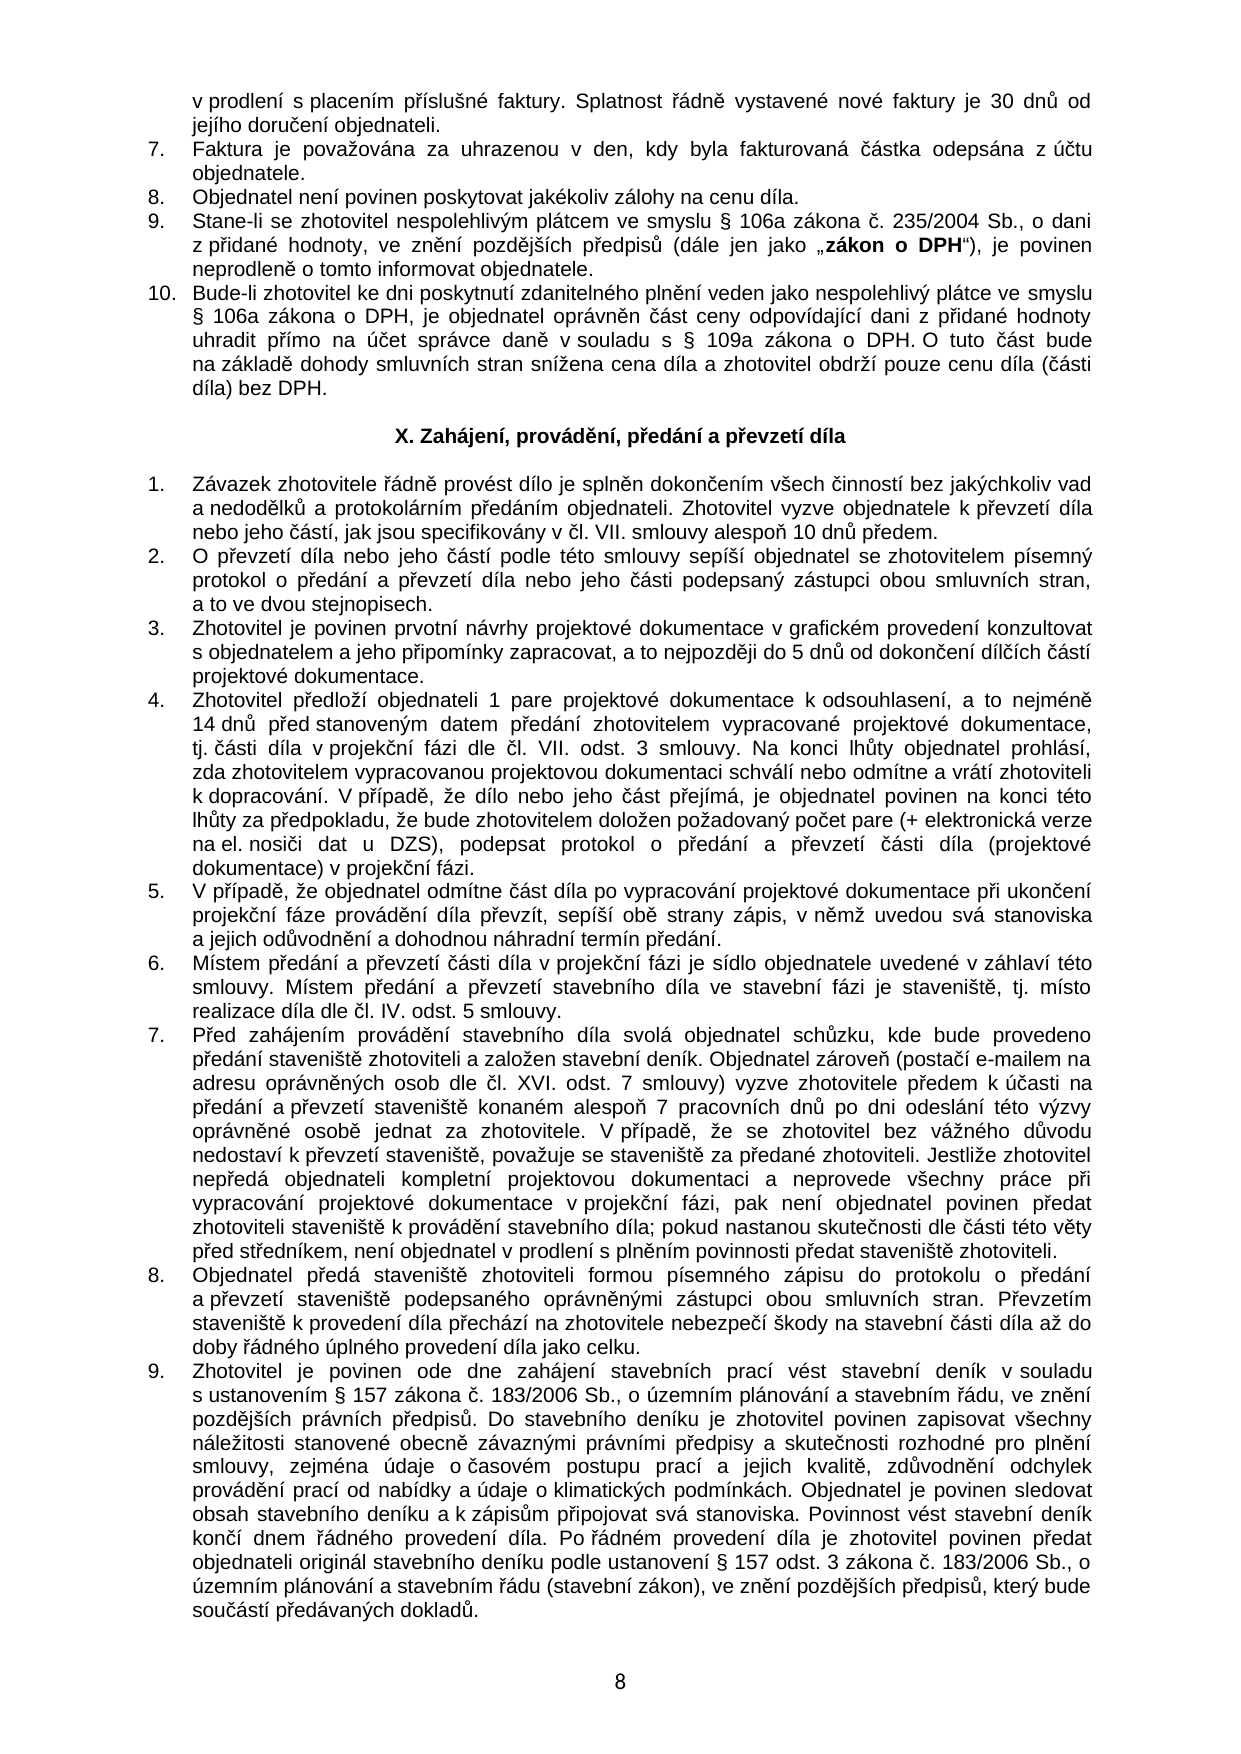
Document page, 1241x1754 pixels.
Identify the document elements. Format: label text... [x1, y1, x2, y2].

text X. Zahájení, provádění, předání a převzetí díla [148, 424, 1092, 448]
list Závazek zhotovitele řádně provést dílo je splněn dokončením všech činností bez jakýchkoliv vad a nedodělků a protokolárním předáním objednateli. Zhotovitel vyzve objednatele k převzetí díla nebo jeho částí, jak jsou specifikovány v čl. VII. smlouvy alespoň 10 dnů předem. [148, 472, 1092, 544]
list Před zahájením provádění stavebního díla svolá objednatel schůzku, kde bude provedeno předání staveniště zhotoviteli a založen stavební deník. Objednatel zároveň (postačí e-mailem na adresu oprávněných osob dle čl. XVI. odst. 7 smlouvy) vyzve zhotovitele předem k účasti na předání a převzetí staveniště konaném alespoň 7 pracovních dnů po dni odeslání této výzvy oprávněné osobě jednat za zhotovitele. V případě, že se zhotovitel bez vážného důvodu nedostaví k převzetí staveniště, považuje se staveniště za předané zhotoviteli. Jestliže zhotovitel nepředá objednateli kompletní projektovou dokumentaci a neprovede všechny práce při vypracování projektové dokumentace v projekční fázi, pak není objednatel povinen předat zhotoviteli staveniště k provádění stavebního díla; pokud nastanou skutečnosti dle části této věty před středníkem, není objednatel v prodlení s plněním povinnosti předat staveniště zhotoviteli. [148, 1023, 1092, 1263]
list Stane-li se zhotovitel nespolehlivým plátcem ve smyslu § 106a zákona č. 235/2004 Sb., o dani z přidané hodnoty, ve znění pozdějších předpisů (dále jen jako „zákon o DPH“), je povinen neprodleně o tomto informovat objednatele. [148, 208, 1092, 280]
list Objednatel není povinen poskytovat jakékoliv zálohy na cenu díla. [148, 184, 1092, 208]
list Faktura je považována za uhrazenou v den, kdy byla fakturovaná částka odepsána z účtu objednatele. [148, 137, 1092, 184]
list V případě, že objednatel odmítne část díla po vypracování projektové dokumentace při ukončení projekční fáze provádění díla převzít, sepíší obě strany zápis, v němž uvedou svá stanoviska a jejich odůvodnění a dohodnou náhradní termín předání. [148, 879, 1092, 951]
list Bude-li zhotovitel ke dni poskytnutí zdanitelného plnění veden jako nespolehlivý plátce ve smyslu § 106a zákona o DPH, je objednatel oprávněn část ceny odpovídající dani z přidané hodnoty uhradit přímo na účet správce daně v souladu s § 109a zákona o DPH. O tuto část bude na základě dohody smluvních stran snížena cena díla a zhotovitel obdrží pouze cenu díla (části díla) bez DPH. [148, 280, 1092, 400]
list Zhotovitel je povinen ode dne zahájení stavebních prací vést stavební deník v souladu s ustanovením § 157 zákona č. 183/2006 Sb., o územním plánování a stavebním řádu, ve znění pozdějších právních předpisů. Do stavebního deníku je zhotovitel povinen zapisovat všechny náležitosti stanovené obecně závaznými právními předpisy a skutečnosti rozhodné pro plnění smlouvy, zejména údaje o časovém postupu prací a jejich kvalitě, zdůvodnění odchylek provádění prací od nabídky a údaje o klimatických podmínkách. Objednatel je povinen sledovat obsah stavebního deníku a k zápisům připojovat svá stanoviska. Povinnost vést stavební deník končí dnem řádného provedení díla. Po řádném provedení díla je zhotovitel povinen předat objednateli originál stavebního deníku podle ustanovení § 157 odst. 3 zákona č. 183/2006 Sb., o územním plánování a stavebním řádu (stavební zákon), ve znění pozdějších předpisů, který bude součástí předávaných dokladů. [148, 1358, 1092, 1622]
list Objednatel předá staveniště zhotoviteli formou písemného zápisu do protokolu o předání a převzetí staveniště podepsaného oprávněnými zástupci obou smluvních stran. Převzetím staveniště k provedení díla přechází na zhotovitele nebezpečí škody na stavební části díla až do doby řádného úplného provedení díla jako celku. [148, 1263, 1092, 1358]
list Zhotovitel předloží objednateli 1 pare projektové dokumentace k odsouhlasení, a to nejméně 14 dnů před stanoveným datem předání zhotovitelem vypracované projektové dokumentace, tj. části díla v projekční fázi dle čl. VII. odst. 3 smlouvy. Na konci lhůty objednatel prohlásí, zda zhotovitelem vypracovanou projektovou dokumentaci schválí nebo odmítne a vrátí zhotoviteli k dopracování. V případě, že dílo nebo jeho část přejímá, je objednatel povinen na konci této lhůty za předpokladu, že bude zhotovitelem doložen požadovaný počet pare (+ elektronická verze na el. nosiči dat u DZS), podepsat protokol o předání a převzetí části díla (projektové dokumentace) v projekční fázi. [148, 688, 1092, 879]
list O převzetí díla nebo jeho částí podle této smlouvy sepíší objednatel se zhotovitelem písemný protokol o předání a převzetí díla nebo jeho části podepsaný zástupci obou smluvních stran, a to ve dvou stejnopisech. [148, 544, 1092, 616]
list Místem předání a převzetí části díla v projekční fázi je sídlo objednatele uvedené v záhlaví této smlouvy. Místem předání a převzetí stavebního díla ve stavební fázi je staveniště, tj. místo realizace díla dle čl. IV. odst. 5 smlouvy. [148, 951, 1092, 1023]
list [148, 89, 1092, 137]
list Zhotovitel je povinen prvotní návrhy projektové dokumentace v grafickém provedení konzultovat s objednatelem a jeho připomínky zapracovat, a to nejpozději do 5 dnů od dokončení dílčích částí projektové dokumentace. [148, 616, 1092, 688]
